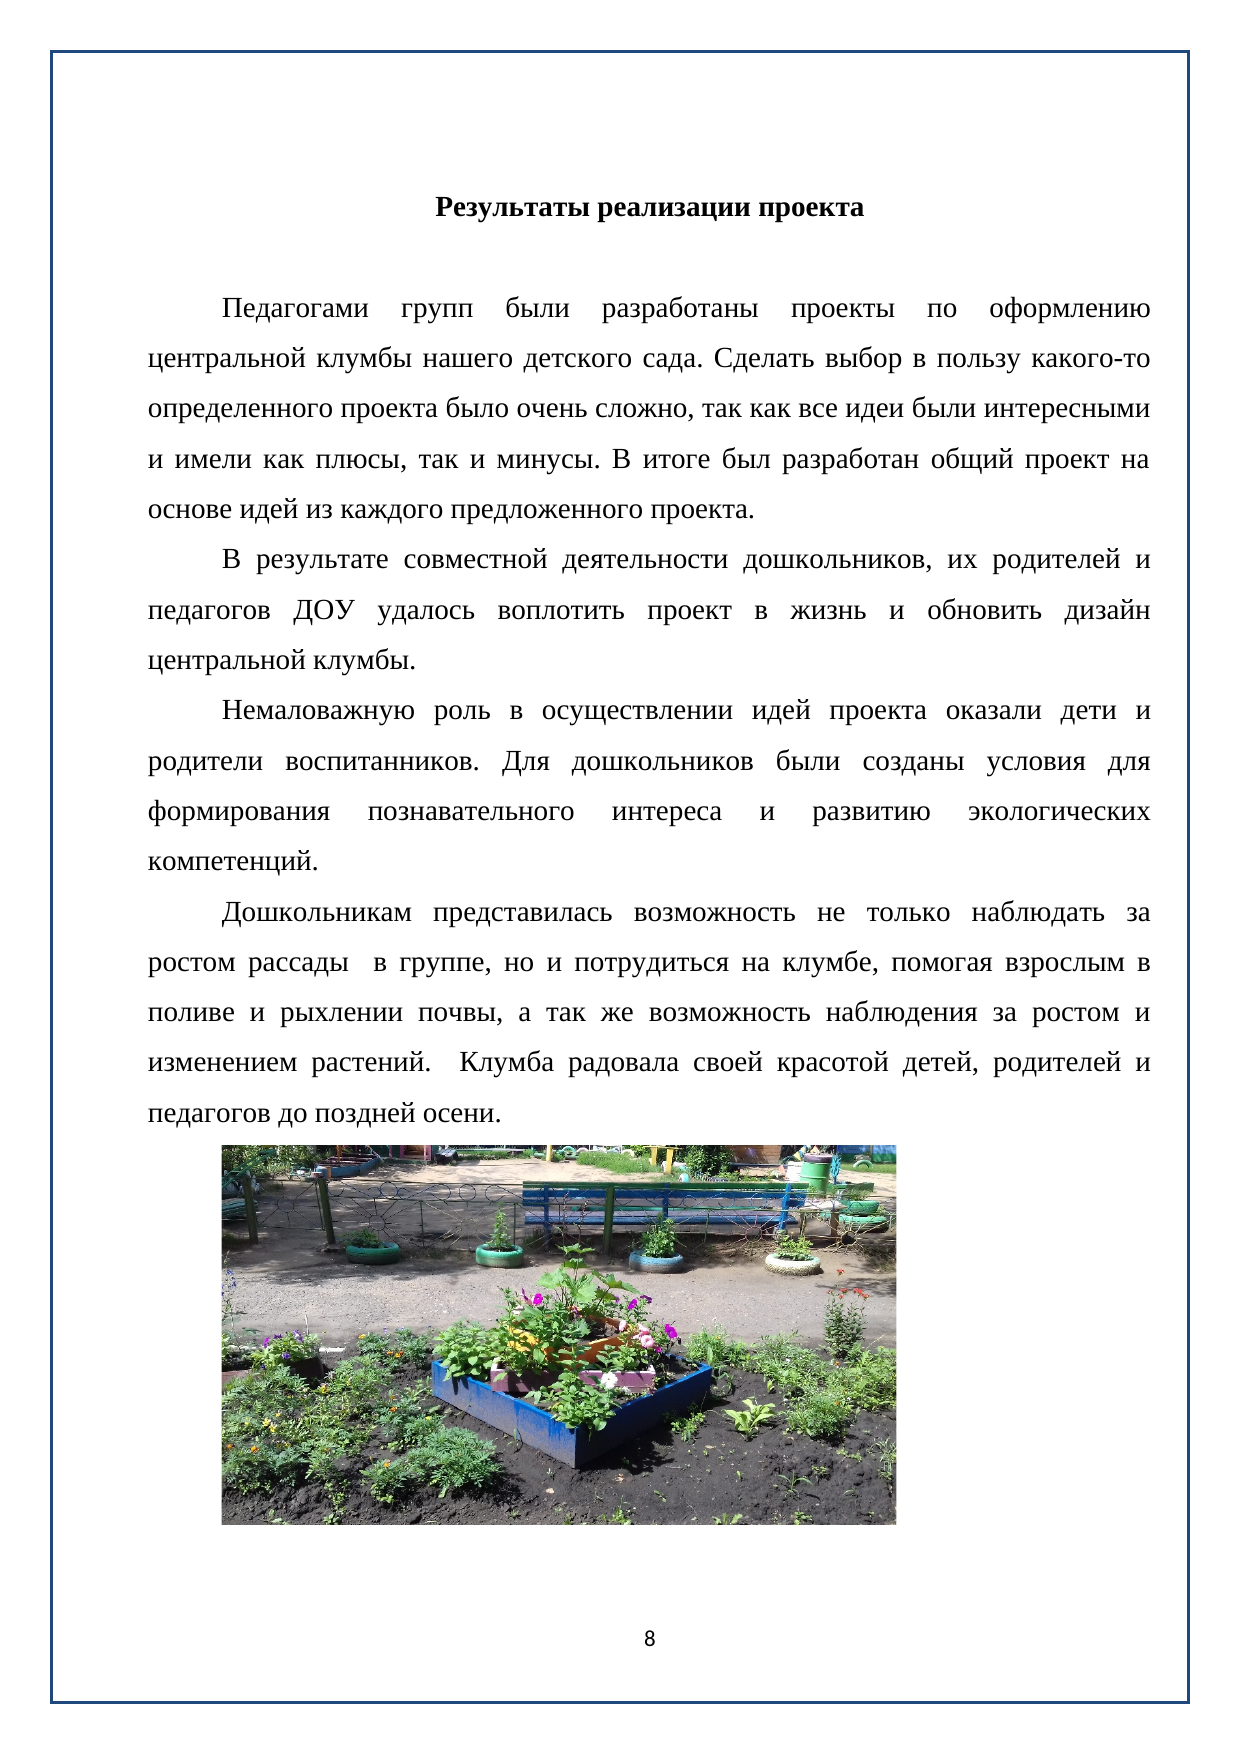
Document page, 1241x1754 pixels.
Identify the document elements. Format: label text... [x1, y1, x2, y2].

picture [221, 1145, 897, 1525]
text В результате совместной деятельности дошкольников, их родителей и педагогов ДОУ удалось воплотить проект в жизнь и обновить дизайн центральной клумбы. [148, 541, 1152, 676]
text Дошкольникам представилась возможность не только наблюдать за ростом рассады в группе, но и потрудиться на клумбе, помогая взрослым в поливе и рыхлении почвы, а так же возможность наблюдения за ростом и изменением растений. Клумба радовала своей красотой детей, родителей и педагогов до поздней осени. [148, 894, 1152, 1128]
text Педагогами групп были разработаны проекты по оформлению центральной клумбы нашего детского сада. Сделать выбор в пользу какого-то определенного проекта было очень сложно, так как все идеи были интересными и имели как плюсы, так и минусы. В итоге был разработан общий проект на основе идей из каждого предложенного проекта. [148, 290, 1152, 525]
text Немаловажную роль в осуществлении идей проекта оказали дети и родители воспитанников. Для дошкольников были созданы условия для формирования познавательного интереса и развитию экологических компетенций. [148, 692, 1152, 877]
text Результаты реализации проекта [148, 189, 1152, 223]
